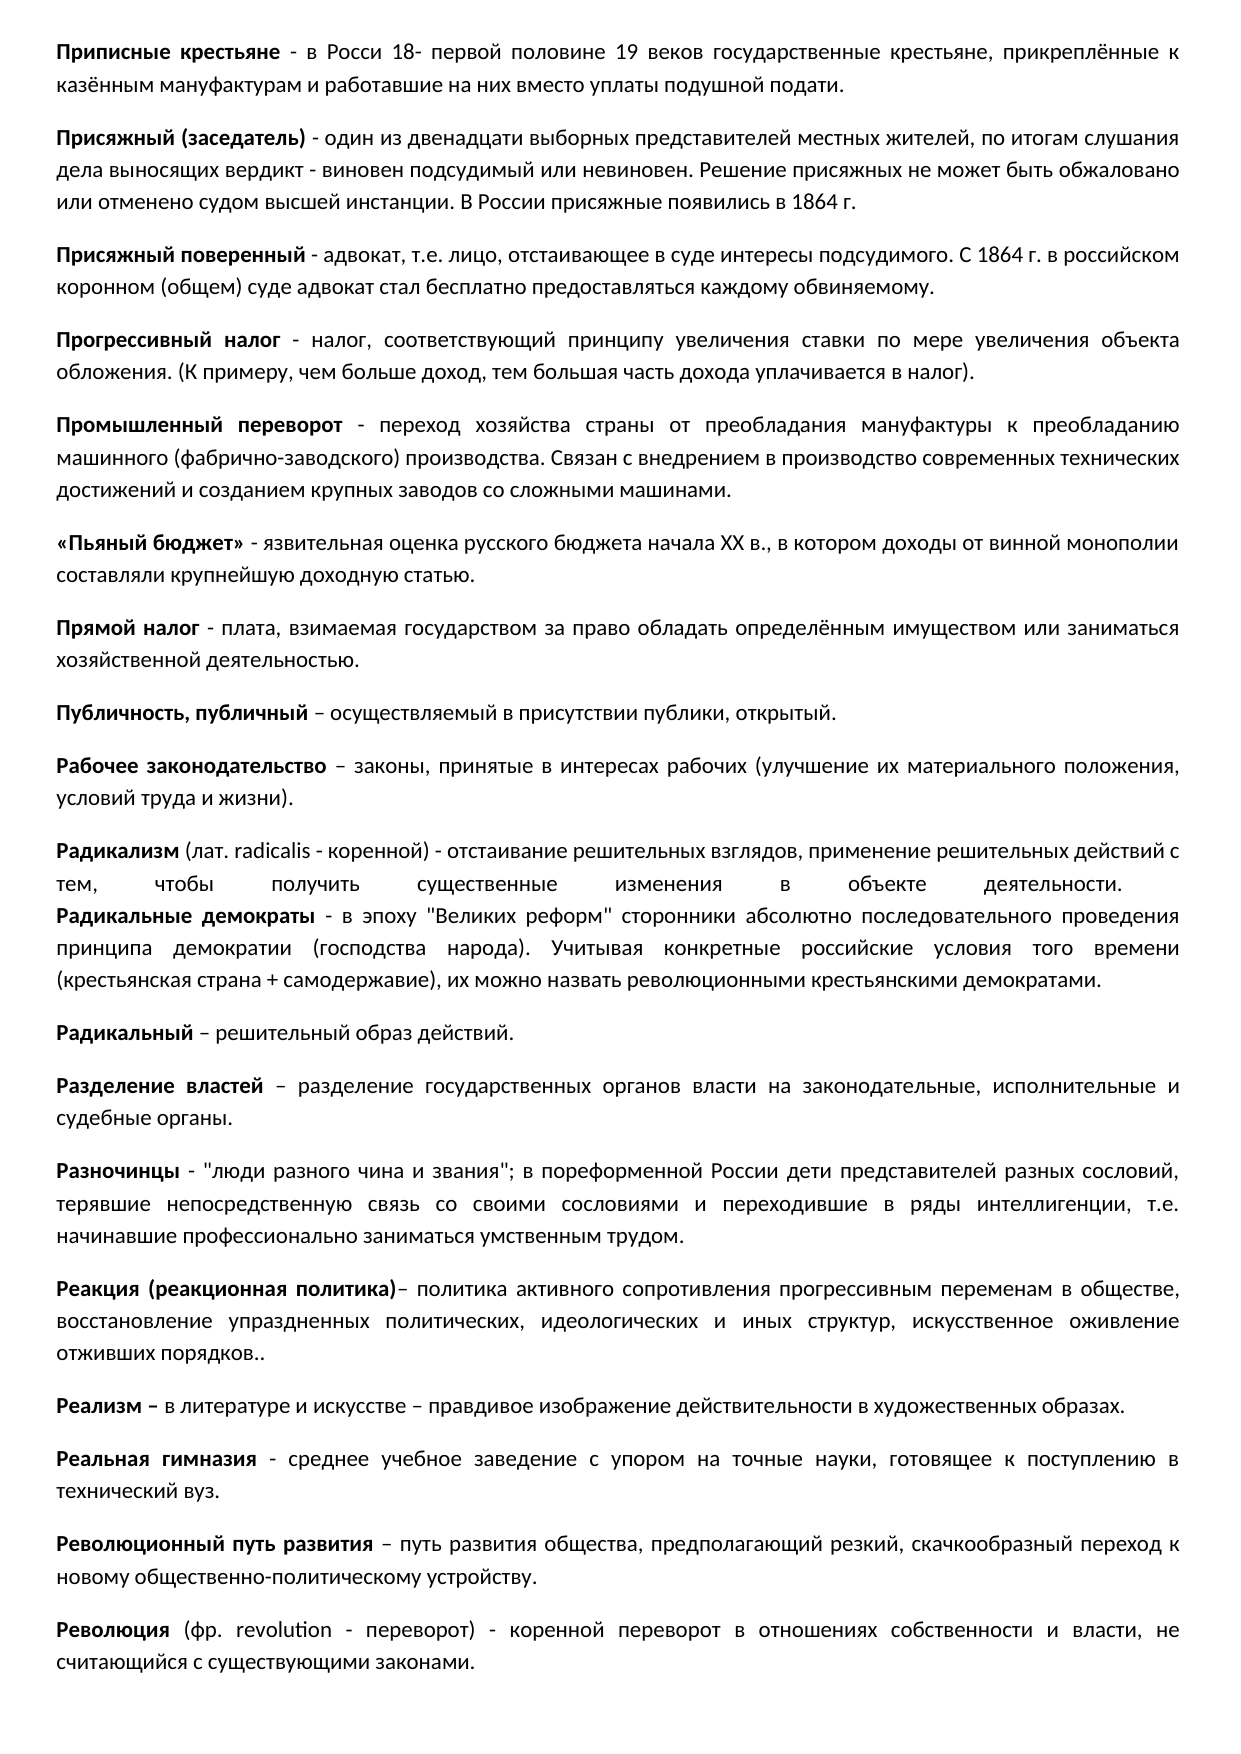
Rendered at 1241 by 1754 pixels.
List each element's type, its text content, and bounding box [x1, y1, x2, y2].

text Реальная гимназия - среднее учебное заведение с упором на точные науки, готовящее к поступлению в технический вуз. [56, 1444, 1181, 1504]
text Рабочее законодательство – законы, принятые в интересах рабочих (улучшение их материального положения, условий труда и жизни). [56, 751, 1181, 812]
text Радикальный – решительный образ действий. [56, 1018, 1181, 1046]
text Реализм – в литературе и искусстве – правдивое изображение действительности в художественных образах. [56, 1391, 1181, 1419]
text Революционный путь развития – путь развития общества, предполагающий резкий, скачкообразный переход к новому общественно-политическому устройству. [56, 1529, 1181, 1590]
text Революция (фр. revolution - переворот) - коренной переворот в отношениях собственности и власти, не считающийся с существующими законами. [56, 1615, 1181, 1675]
text Промышленный переворот - переход хозяйства страны от преобладания мануфактуры к преобладанию машинного (фабрично-заводского) производства. Связан с внедрением в производство современных технических достижений и созданием крупных заводов со сложными машинами. [56, 411, 1181, 503]
text Разделение властей – разделение государственных органов власти на законодательные, исполнительные и судебные органы. [56, 1071, 1181, 1132]
text Приписные крестьяне - в Росси 18- первой половине 19 веков государственные крестьяне, прикреплённые к казённым мануфактурам и работавшие на них вместо уплаты подушной подати. [56, 37, 1181, 98]
text Радикализм (лат. radicalis - коренной) - отстаивание решительных взглядов, применение решительных действий с тем, чтобы получить существенные изменения в объекте деятельности. Радикальные демократы - в эпоху "Великих реформ" сторонники абсолютно последовательного проведения принципа демократии (господства народа). Учитывая конкретные российские условия того времени (крестьянская страна + самодержавие), их можно назвать революционными крестьянскими демократами. [56, 837, 1181, 993]
text Реакция (реакционная политика)– политика активного сопротивления прогрессивным переменам в обществе, восстановление упраздненных политических, идеологических и иных структур, искусственное оживление отживших порядков.. [56, 1274, 1181, 1366]
text Публичность, публичный – осуществляемый в присутствии публики, открытый. [56, 698, 1181, 726]
text «Пьяный бюджет» - язвительная оценка русского бюджета начала XX в., в котором доходы от винной монополии составляли крупнейшую доходную статью. [56, 528, 1181, 588]
text Прогрессивный налог - налог, соответствующий принципу увеличения ставки по мере увеличения объекта обложения. (К примеру, чем больше доход, тем большая часть дохода уплачивается в налог). [56, 325, 1181, 386]
text Присяжный (заседатель) - один из двенадцати выборных представителей местных жителей, по итогам слушания дела выносящих вердикт - виновен подсудимый или невиновен. Решение присяжных не может быть обжаловано или отменено судом высшей инстанции. В России присяжные появились в 1864 г. [56, 123, 1181, 215]
text Присяжный поверенный - адвокат, т.е. лицо, отстаивающее в суде интересы подсудимого. С 1864 г. в российском коронном (общем) суде адвокат стал бесплатно предоставляться каждому обвиняемому. [56, 240, 1181, 300]
text Разночинцы - "люди разного чина и звания"; в пореформенной России дети представителей разных сословий, терявшие непосредственную связь со своими сословиями и переходившие в ряды интеллигенции, т.е. начинавшие профессионально заниматься умственным трудом. [56, 1157, 1181, 1249]
text Прямой налог - плата, взимаемая государством за право обладать определённым имуществом или заниматься хозяйственной деятельностью. [56, 613, 1181, 673]
